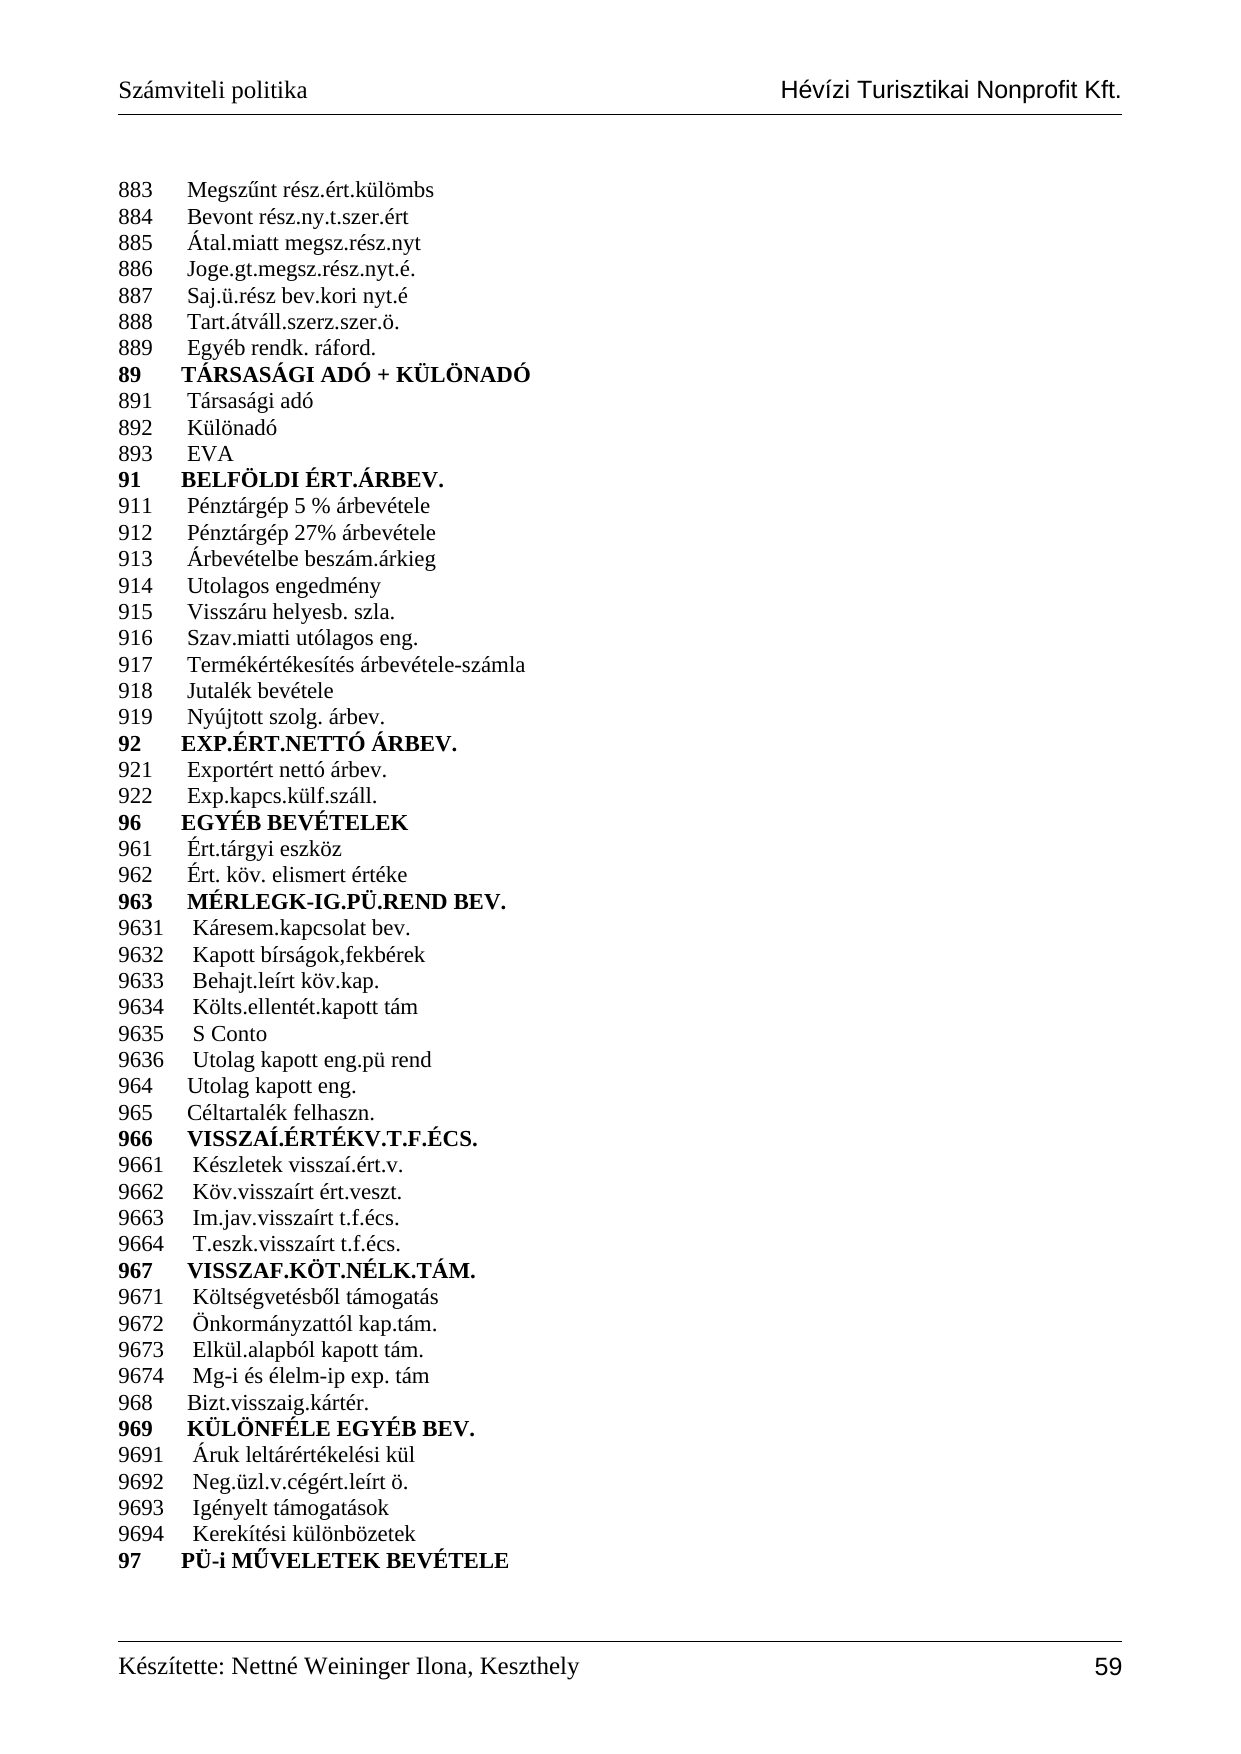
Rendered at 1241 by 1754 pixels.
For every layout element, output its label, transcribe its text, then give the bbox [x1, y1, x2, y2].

text 9672 Önkormányzattól kap.tám. [118, 1309, 1122, 1336]
text 915 Visszáru helyesb. szla. [118, 598, 1122, 624]
text 911 Pénztárgép 5 % árbevétele [118, 493, 1122, 519]
text 9631 Káresem.kapcsolat bev. [118, 914, 1122, 941]
text 921 Exportért nettó árbev. [118, 756, 1122, 782]
text 9674 Mg-i és élelm-ip exp. tám [118, 1362, 1122, 1389]
text 9692 Neg.üzl.v.cégért.leírt ö. [118, 1468, 1122, 1494]
text 9636 Utolag kapott eng.pü rend [118, 1046, 1122, 1072]
text 9694 Kerekítési különbözetek [118, 1520, 1122, 1547]
text 969 KÜLÖNFÉLE EGYÉB BEV. [118, 1415, 1122, 1441]
text 967 VISSZAF.KÖT.NÉLK.TÁM. [118, 1257, 1122, 1283]
text 9662 Köv.visszaírt ért.veszt. [118, 1178, 1122, 1204]
text 883 Megszűnt rész.ért.külömbs [118, 176, 1122, 203]
text 888 Tart.átváll.szerz.szer.ö. [118, 308, 1122, 334]
text 9664 T.eszk.visszaírt t.f.écs. [118, 1231, 1122, 1257]
text 886 Joge.gt.megsz.rész.nyt.é. [118, 255, 1122, 282]
text 913 Árbevételbe beszám.árkieg [118, 545, 1122, 572]
text 9661 Készletek visszaí.ért.v. [118, 1151, 1122, 1178]
text 918 Jutalék bevétele [118, 677, 1122, 703]
text 884 Bevont rész.ny.t.szer.ért [118, 203, 1122, 229]
text 912 Pénztárgép 27% árbevétele [118, 519, 1122, 545]
text 97 PÜ-i MŰVELETEK BEVÉTELE [118, 1547, 1122, 1573]
text 96 EGYÉB BEVÉTELEK [118, 809, 1122, 835]
text 92 EXP.ÉRT.NETTÓ ÁRBEV. [118, 730, 1122, 756]
text 885 Átal.miatt megsz.rész.nyt [118, 229, 1122, 255]
text 919 Nyújtott szolg. árbev. [118, 703, 1122, 730]
text 9691 Áruk leltárértékelési kül [118, 1441, 1122, 1468]
text 916 Szav.miatti utólagos eng. [118, 624, 1122, 651]
text 917 Termékértékesítés árbevétele-számla [118, 651, 1122, 677]
text 914 Utolagos engedmény [118, 572, 1122, 598]
text 961 Ért.tárgyi eszköz [118, 835, 1122, 862]
text 9632 Kapott bírságok,fekbérek [118, 941, 1122, 967]
text 9673 Elkül.alapból kapott tám. [118, 1336, 1122, 1362]
text 964 Utolag kapott eng. [118, 1072, 1122, 1099]
text 966 VISSZAÍ.ÉRTÉKV.T.F.ÉCS. [118, 1125, 1122, 1151]
text 89 TÁRSASÁGI ADÓ + KÜLÖNADÓ [118, 361, 1122, 387]
text 889 Egyéb rendk. ráford. [118, 334, 1122, 361]
text 9663 Im.jav.visszaírt t.f.écs. [118, 1204, 1122, 1231]
text 9693 Igényelt támogatások [118, 1494, 1122, 1520]
text 893 EVA [118, 440, 1122, 466]
text 91 BELFÖLDI ÉRT.ÁRBEV. [118, 466, 1122, 493]
text 962 Ért. köv. elismert értéke [118, 862, 1122, 888]
text 9635 S Conto [118, 1020, 1122, 1046]
text 963 MÉRLEGK-IG.PÜ.REND BEV. [118, 888, 1122, 914]
text 968 Bizt.visszaig.kártér. [118, 1389, 1122, 1415]
text 891 Társasági adó [118, 387, 1122, 413]
text 965 Céltartalék felhaszn. [118, 1099, 1122, 1125]
text 922 Exp.kapcs.külf.száll. [118, 782, 1122, 809]
text 9633 Behajt.leírt köv.kap. [118, 967, 1122, 993]
text 887 Saj.ü.rész bev.kori nyt.é [118, 282, 1122, 308]
text 9671 Költségvetésből támogatás [118, 1283, 1122, 1309]
text 9634 Költs.ellentét.kapott tám [118, 993, 1122, 1020]
text 892 Különadó [118, 413, 1122, 440]
